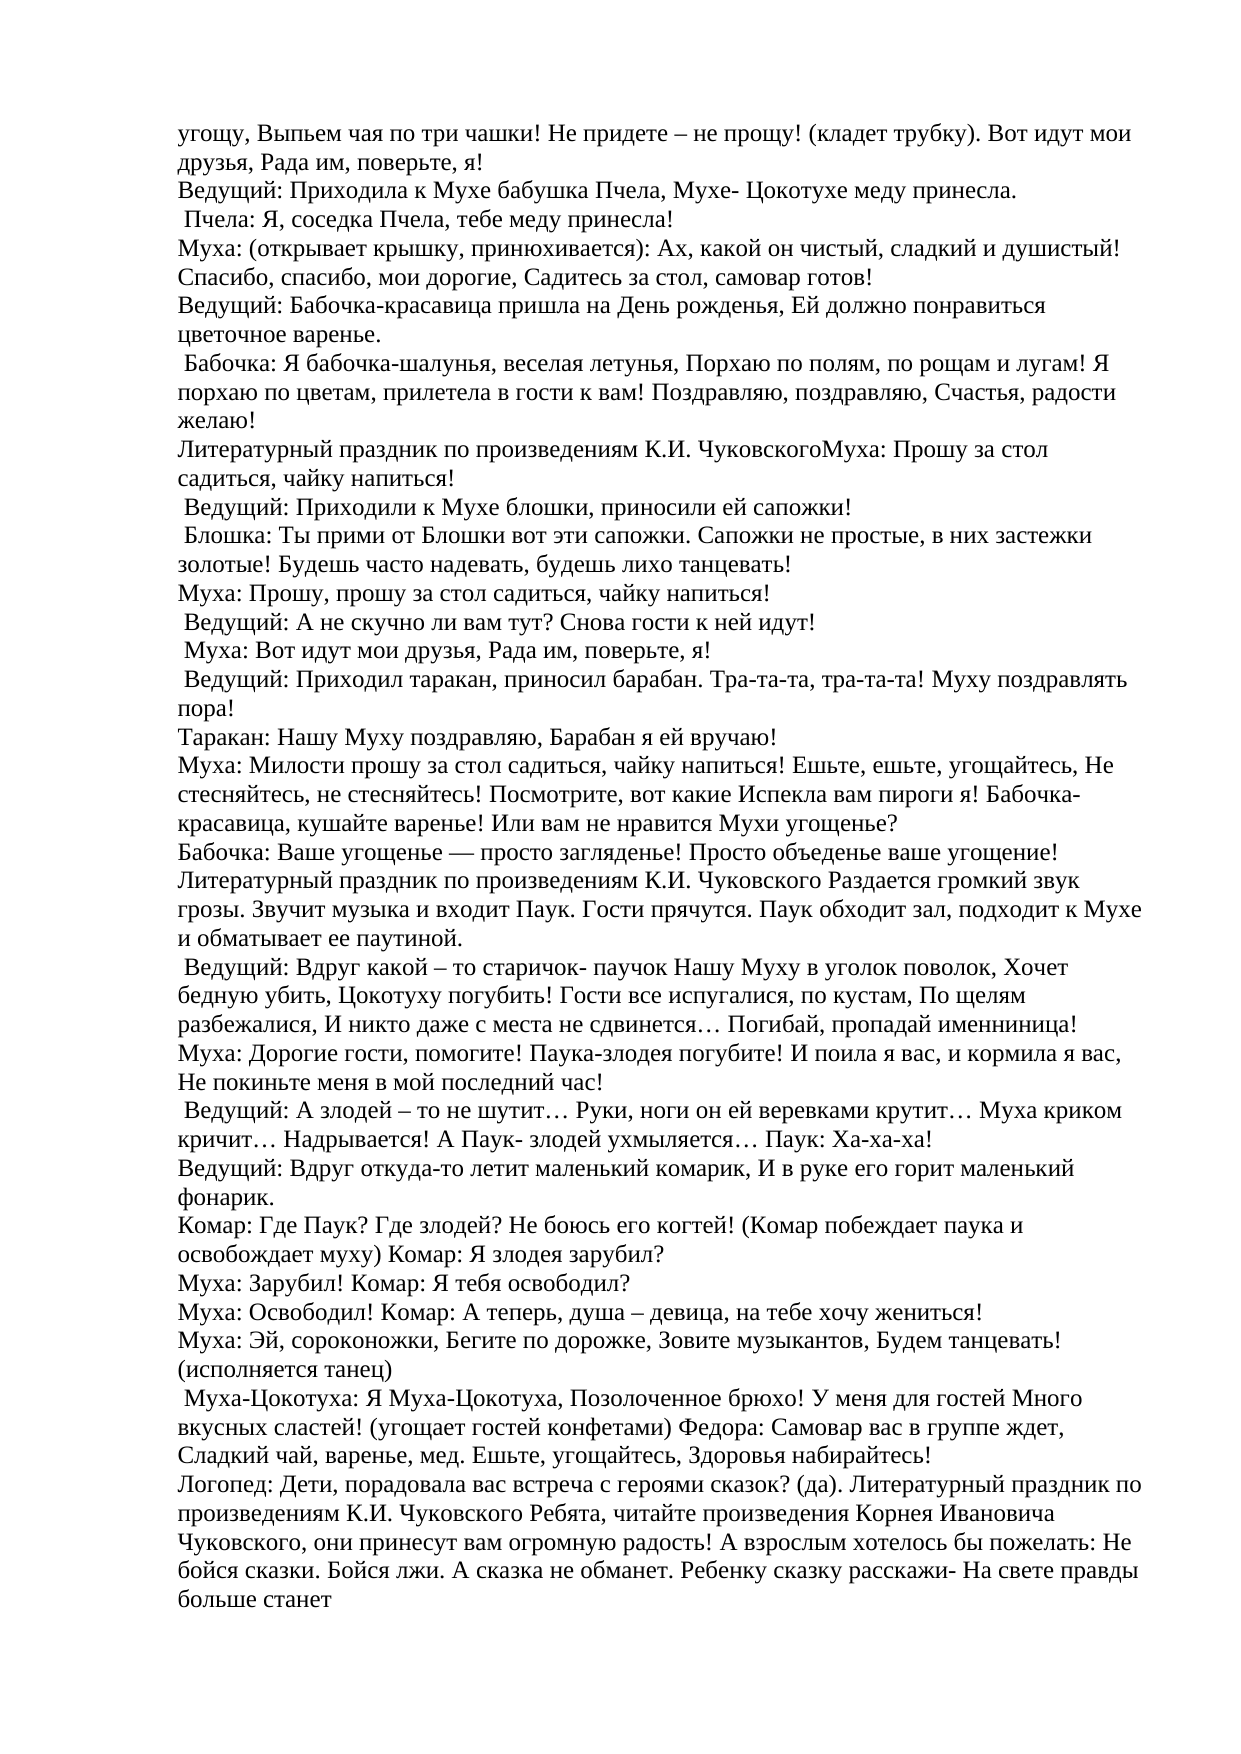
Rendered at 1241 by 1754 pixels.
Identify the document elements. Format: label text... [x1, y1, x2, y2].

text Ведущий: Бабочка-красавица пришла на День рожденья, Ей должно понравиться цветочное варенье. [177, 291, 1152, 348]
text Ведущий: Приходила к Мухе бабушка Пчела, Мухе- Цокотухе меду принесла. [177, 176, 1152, 204]
text Ведущий: Приходили к Мухе блошки, приносили ей сапожки! [177, 492, 1152, 521]
text Бабочка: Ваше угощенье — просто загляденье! Просто объеденье ваше угощение! Литературный праздник по произведениям К.И. Чуковского Раздается громкий звук грозы. Звучит музыка и входит Паук. Гости прячутся. Паук обходит зал, подходит к Мухе и обматывает ее паутиной. [177, 837, 1152, 952]
text Пчела: Я, соседка Пчела, тебе меду принесла! [177, 204, 1152, 233]
text Муха: Прошу, прошу за стол садиться, чайку напиться! [177, 578, 1152, 607]
text Ведущий: А злодей – то не шутит… Руки, ноги он ей веревками крутит… Муха криком кричит… Надрывается! А Паук- злодей ухмыляется… Паук: Ха-ха-ха! [177, 1096, 1152, 1153]
text Бабочка: Я бабочка-шалунья, веселая летунья, Порхаю по полям, по рощам и лугам! Я порхаю по цветам, прилетела в гости к вам! Поздравляю, поздравляю, Счастья, радости желаю! [177, 348, 1152, 434]
text Таракан: Нашу Муху поздравляю, Барабан я ей вручаю! [177, 722, 1152, 751]
text Комар: Где Паук? Где злодей? Не боюсь его когтей! (Комар побеждает паука и освобождает муху) Комар: Я злодея зарубил? [177, 1211, 1152, 1268]
text Муха: Освободил! Комар: А теперь, душа – девица, на тебе хочу жениться! [177, 1297, 1152, 1326]
text Муха: (открывает крышку, принюхивается): Ах, какой он чистый, сладкий и душистый! Спасибо, спасибо, мои дорогие, Садитесь за стол, самовар готов! [177, 233, 1152, 291]
text Муха: Эй, сороконожки, Бегите по дорожке, Зовите музыкантов, Будем танцевать! (исполняется танец) [177, 1326, 1152, 1383]
text Муха: Дорогие гости, помогите! Паука-злодея погубите! И поила я вас, и кормила я вас, Не покиньте меня в мой последний час! [177, 1038, 1152, 1096]
text Ведущий: А не скучно ли вам тут? Снова гости к ней идут! [177, 607, 1152, 636]
text Литературный праздник по произведениям К.И. ЧуковскогоМуха: Прошу за стол садиться, чайку напиться! [177, 434, 1152, 492]
text Ведущий: Вдруг откуда-то летит маленький комарик, И в руке его горит маленький фонарик. [177, 1153, 1152, 1211]
text Блошка: Ты прими от Блошки вот эти сапожки. Сапожки не простые, в них застежки золотые! Будешь часто надевать, будешь лихо танцевать! [177, 521, 1152, 578]
text Ведущий: Приходил таракан, приносил барабан. Тра-та-та, тра-та-та! Муху поздравлять пора! [177, 664, 1152, 722]
text Логопед: Дети, порадовала вас встреча с героями сказок? (да). Литературный праздник по произведениям К.И. Чуковского Ребята, читайте произведения Корнея Ивановича Чуковского, они принесут вам огромную радость! А взрослым хотелось бы пожелать: Не бойся сказки. Бойся лжи. А сказка не обманет. Ребенку сказку расскажи- На свете правды больше станет [177, 1469, 1152, 1613]
text Муха: Зарубил! Комар: Я тебя освободил? [177, 1268, 1152, 1297]
text Муха-Цокотуха: Я Муха-Цокотуха, Позолоченное брюхо! У меня для гостей Много вкусных сластей! (угощает гостей конфетами) Федора: Самовар вас в группе ждет, Сладкий чай, варенье, мед. Ешьте, угощайтесь, Здоровья набирайтесь! [177, 1383, 1152, 1469]
text Ведущий: Вдруг какой – то старичок- паучок Нашу Муху в уголок поволок, Хочет бедную убить, Цокотуху погубить! Гости все испугалися, по кустам, По щелям разбежалися, И никто даже с места не сдвинется… Погибай, пропадай именниница! [177, 952, 1152, 1038]
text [177, 118, 1152, 176]
text Муха: Милости прошу за стол садиться, чайку напиться! Ешьте, ешьте, угощайтесь, Не стесняйтесь, не стесняйтесь! Посмотрите, вот какие Испекла вам пироги я! Бабочка-красавица, кушайте варенье! Или вам не нравится Мухи угощенье? [177, 751, 1152, 837]
text Муха: Вот идут мои друзья, Рада им, поверьте, я! [177, 636, 1152, 664]
